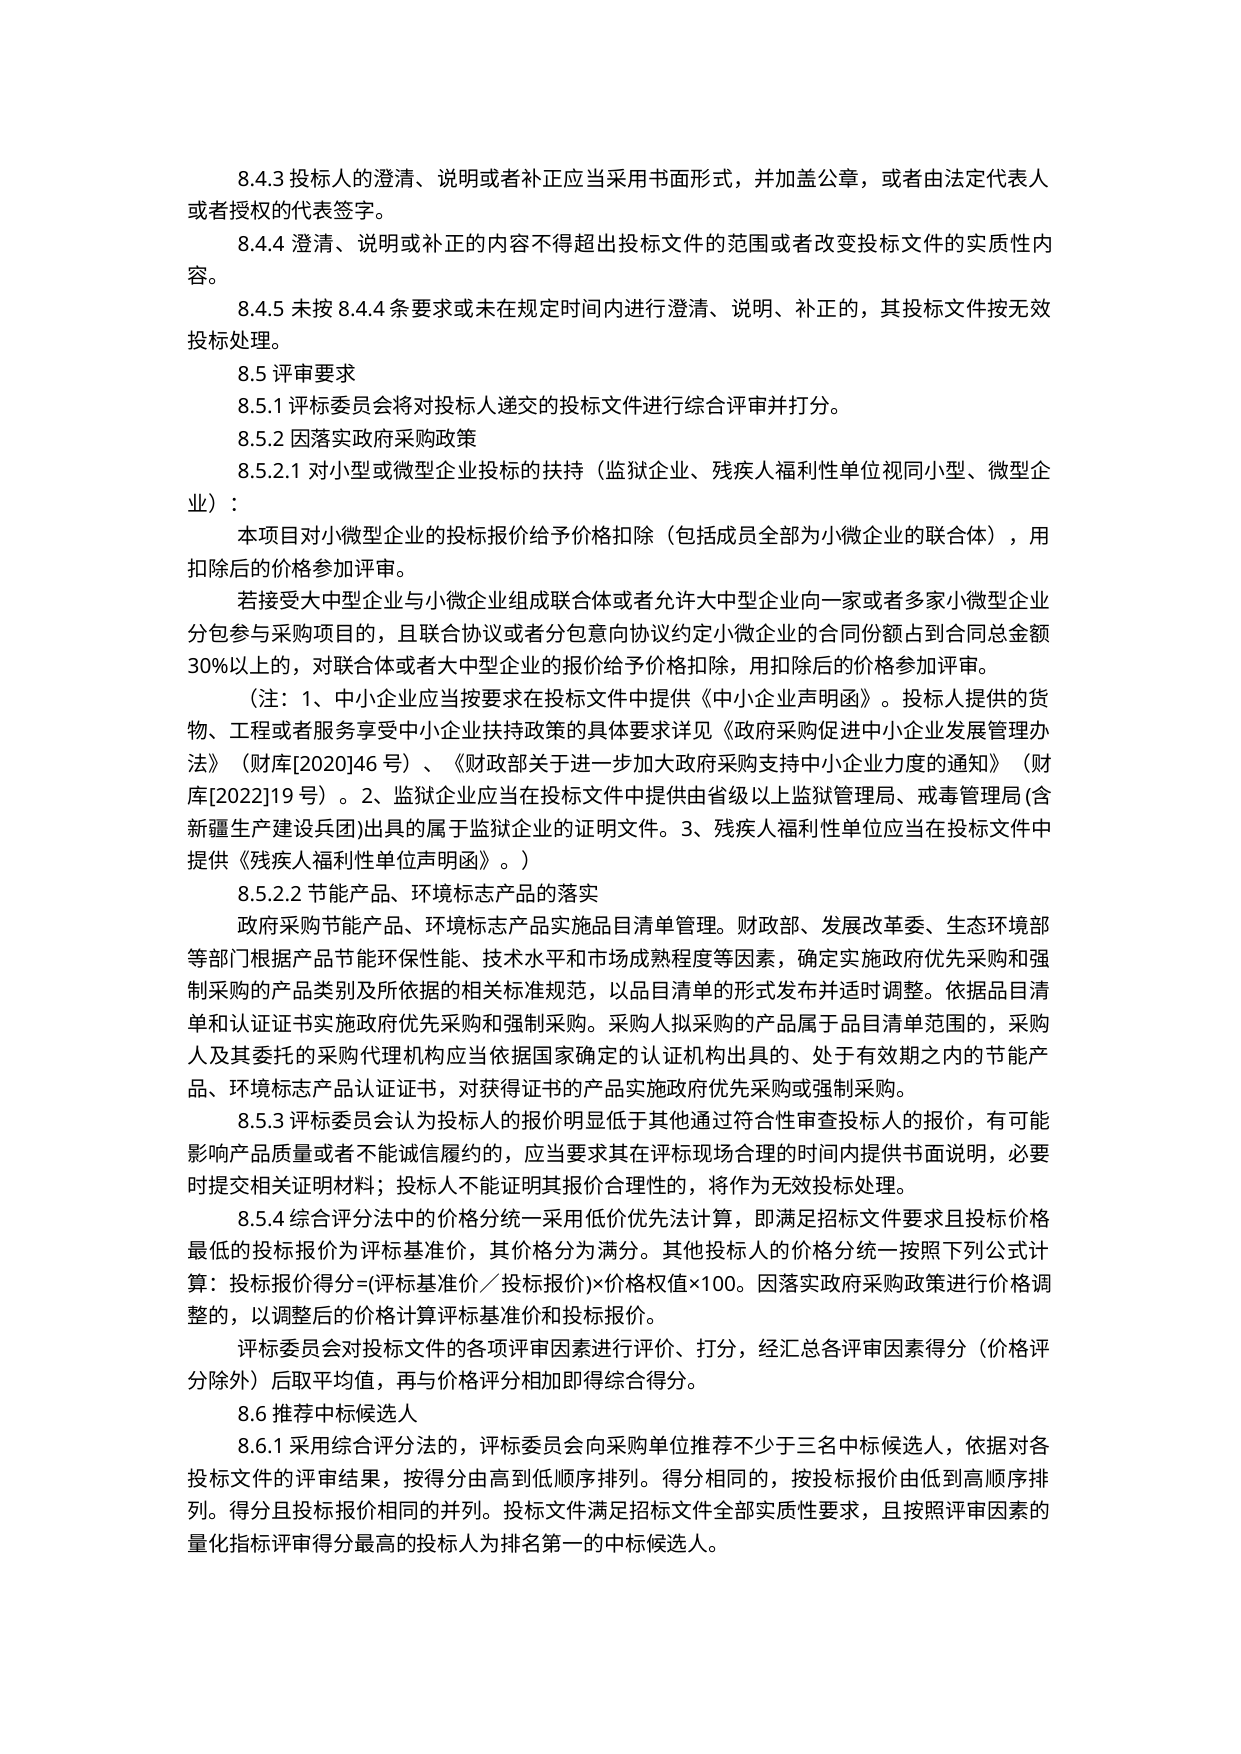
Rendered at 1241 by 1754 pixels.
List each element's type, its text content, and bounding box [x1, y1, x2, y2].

text 8.5.2 因落实政府采购政策 [187, 422, 1053, 454]
text 8.5.2.1 对小型或微型企业投标的扶持（监狱企业、残疾人福利性单位视同小型、微型企业）： [187, 454, 1053, 519]
text 若接受大中型企业与小微企业组成联合体或者允许大中型企业向一家或者多家小微型企业分包参与采购项目的，且联合协议或者分包意向协议约定小微企业的合同份额占到合同总金额30%以上的，对联合体或者大中型企业的报价给予价格扣除，用扣除后的价格参加评审。 [187, 584, 1053, 682]
text 8.6 推荐中标候选人 [187, 1397, 1053, 1429]
text 评标委员会对投标文件的各项评审因素进行评价、打分，经汇总各评审因素得分（价格评分除外）后取平均值，再与价格评分相加即得综合得分。 [187, 1332, 1053, 1397]
text 8.4.4 澄清、说明或补正的内容不得超出投标文件的范围或者改变投标文件的实质性内容。 [187, 227, 1053, 292]
text 政府采购节能产品、环境标志产品实施品目清单管理。财政部、发展改革委、生态环境部等部门根据产品节能环保性能、技术水平和市场成熟程度等因素，确定实施政府优先采购和强制采购的产品类别及所依据的相关标准规范，以品目清单的形式发布并适时调整。依据品目清单和认证证书实施政府优先采购和强制采购。采购人拟采购的产品属于品目清单范围的，采购人及其委托的采购代理机构应当依据国家确定的认证机构出具的、处于有效期之内的节能产品、环境标志产品认证证书，对获得证书的产品实施政府优先采购或强制采购。 [187, 909, 1053, 1104]
text 8.5.2.2 节能产品、环境标志产品的落实 [187, 877, 1053, 909]
text 8.4.3投标人的澄清、说明或者补正应当采用书面形式，并加盖公章，或者由法定代表人或者授权的代表签字。 [187, 162, 1053, 227]
text 8.5.4综合评分法中的价格分统一采用低价优先法计算，即满足招标文件要求且投标价格最低的投标报价为评标基准价，其价格分为满分。其他投标人的价格分统一按照下列公式计算：投标报价得分=(评标基准价／投标报价)×价格权值×100。因落实政府采购政策进行价格调整的，以调整后的价格计算评标基准价和投标报价。 [187, 1202, 1053, 1332]
text 8.4.5 未按8.4.4条要求或未在规定时间内进行澄清、说明、补正的，其投标文件按无效投标处理。 [187, 292, 1053, 357]
text （注：1、中小企业应当按要求在投标文件中提供《中小企业声明函》。投标人提供的货物、工程或者服务享受中小企业扶持政策的具体要求详见《政府采购促进中小企业发展管理办法》（财库[2020]46号）、《财政部关于进一步加大政府采购支持中小企业力度的通知》（财库[2022]19号）。2、监狱企业应当在投标文件中提供由省级以上监狱管理局、戒毒管理局(含新疆生产建设兵团)出具的属于监狱企业的证明文件。3、残疾人福利性单位应当在投标文件中提供《残疾人福利性单位声明函》。） [187, 682, 1053, 877]
text 本项目对小微型企业的投标报价给予价格扣除（包括成员全部为小微企业的联合体），用扣除后的价格参加评审。 [187, 519, 1053, 584]
text 8.5.3评标委员会认为投标人的报价明显低于其他通过符合性审查投标人的报价，有可能影响产品质量或者不能诚信履约的，应当要求其在评标现场合理的时间内提供书面说明，必要时提交相关证明材料；投标人不能证明其报价合理性的，将作为无效投标处理。 [187, 1104, 1053, 1202]
text 8.6.1采用综合评分法的，评标委员会向采购单位推荐不少于三名中标候选人，依据对各投标文件的评审结果，按得分由高到低顺序排列。得分相同的，按投标报价由低到高顺序排列。得分且投标报价相同的并列。投标文件满足招标文件全部实质性要求，且按照评审因素的量化指标评审得分最高的投标人为排名第一的中标候选人。 [187, 1429, 1053, 1559]
text 8.5.1评标委员会将对投标人递交的投标文件进行综合评审并打分。 [187, 389, 1053, 422]
text 8.5 评审要求 [187, 357, 1053, 389]
